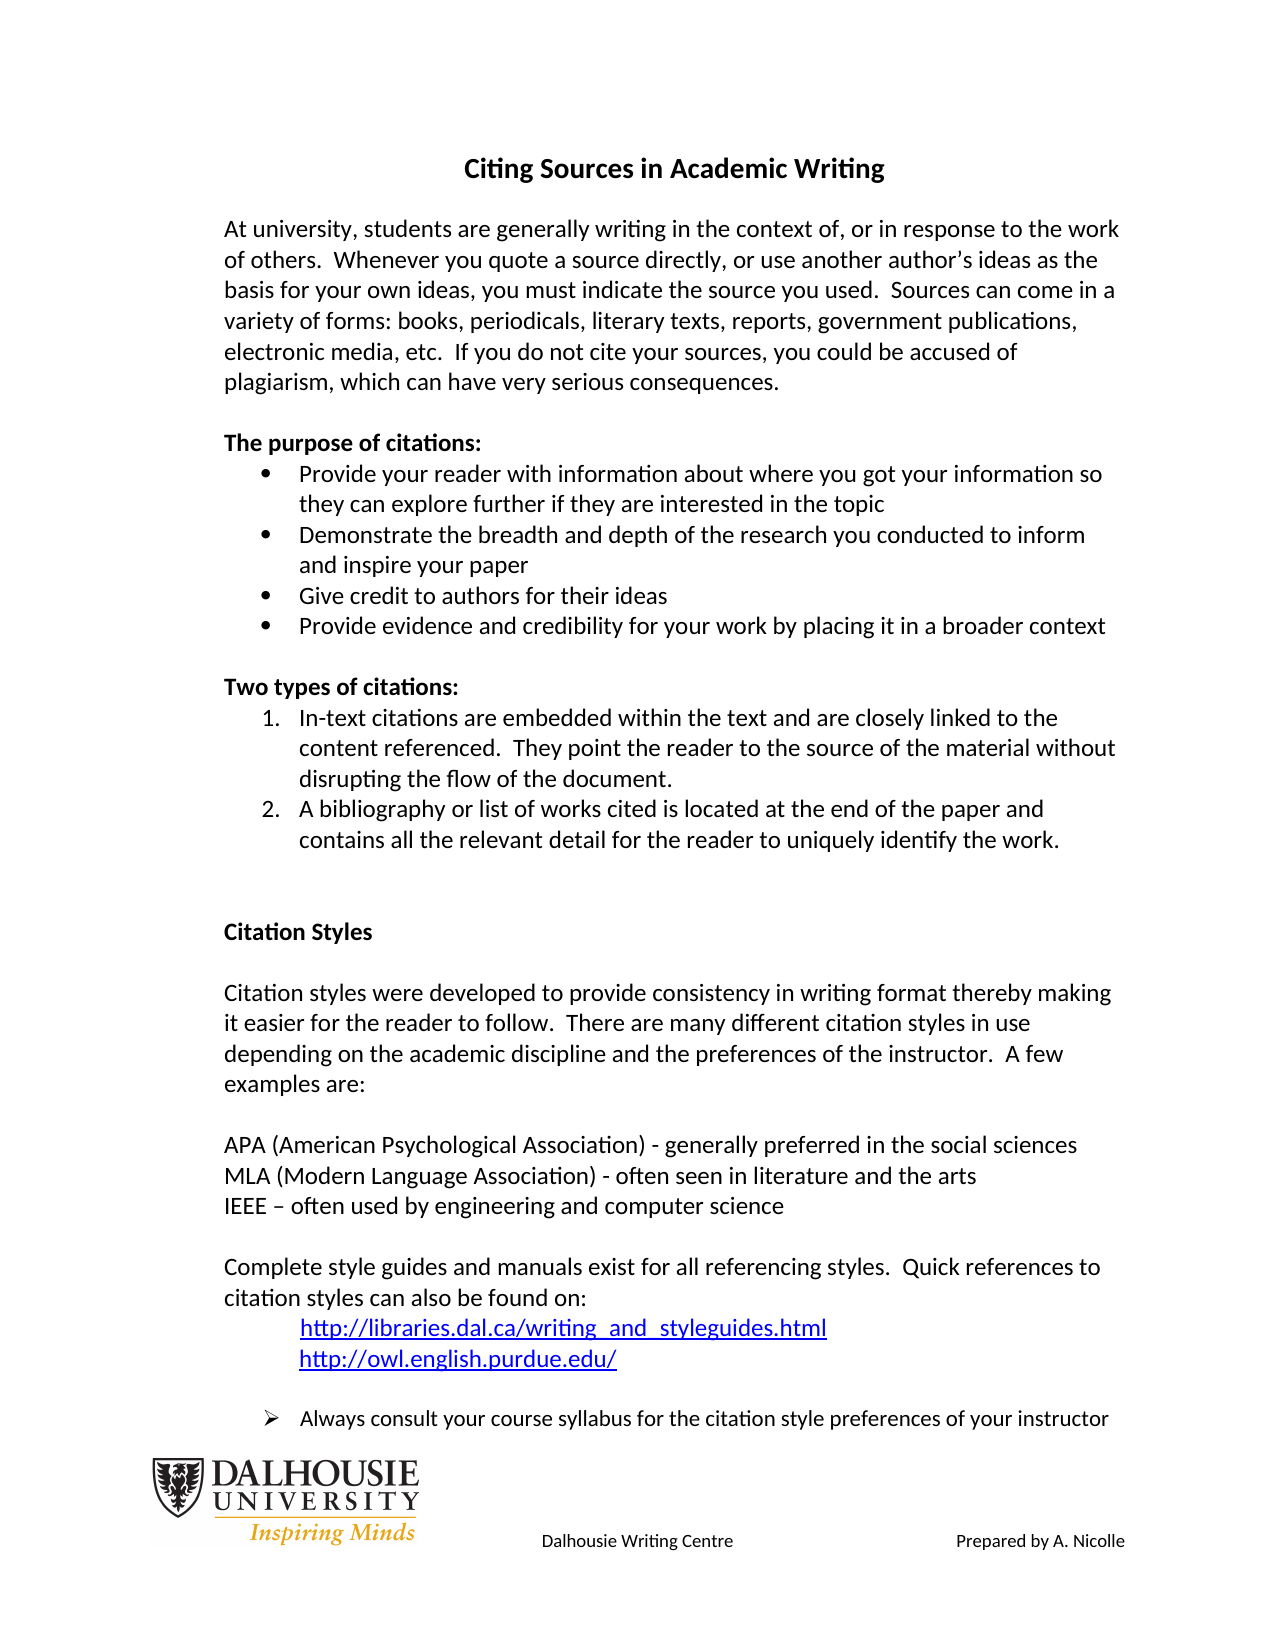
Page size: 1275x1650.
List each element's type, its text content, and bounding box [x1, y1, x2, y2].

list In-text citations are embedded within the text and are closely linked to the content referenced. They point the reader to the source of the material without disrupting the flow of the document. [261, 702, 1125, 793]
list Provide evidence and credibility for your work by placing it in a broader context [261, 610, 1125, 641]
text Citing Sources in Academic Writing [224, 150, 1125, 186]
text http://libraries.dal.ca/writing_and_styleguides.html [299, 1312, 1125, 1343]
list Demonstrate the breadth and depth of the research you conducted to inform and inspire your paper [261, 519, 1125, 580]
list Provide your reader with information about where you got your information so they can explore further if they are interested in the topic [261, 458, 1125, 519]
text Citation Styles [224, 916, 1125, 946]
text Two types of citations: [224, 671, 1125, 702]
list A bibliography or list of works cited is located at the end of the paper and contains all the relevant detail for the reader to uniquely identify the work. [261, 793, 1125, 854]
text At university, students are generally writing in the context of, or in response to the work of others. Whenever you quote a source directly, or use another author’s ideas as the basis for your own ideas, you must indicate the source you used. Sources can come in a variety of forms: books, periodicals, literary texts, reports, government publications, electronic media, etc. If you do not cite your sources, you could be accused of plagiarism, which can have very serious consequences. [224, 214, 1125, 397]
list Give credit to authors for their ideas [261, 580, 1125, 610]
text The purpose of citations: [224, 427, 1125, 458]
text Complete style guides and manuals exist for all referencing styles. Quick references to citation styles can also be found on: [224, 1251, 1125, 1312]
text APA (American Psychological Association) - generally preferred in the social sciences [224, 1129, 1125, 1160]
text Citation styles were developed to provide consistency in writing format thereby making it easier for the reader to follow. There are many different citation styles in use depending on the academic discipline and the preferences of the instructor. A few examples are: [224, 977, 1125, 1099]
picture [150, 1455, 421, 1548]
text IEEE – often used by engineering and computer science [224, 1190, 1125, 1221]
list Always consult your course syllabus for the citation style preferences of your instructor [262, 1404, 1125, 1432]
text http://owl.english.purdue.edu/ [298, 1343, 1125, 1373]
text MLA (Modern Language Association) - often seen in literature and the arts [224, 1160, 1125, 1190]
